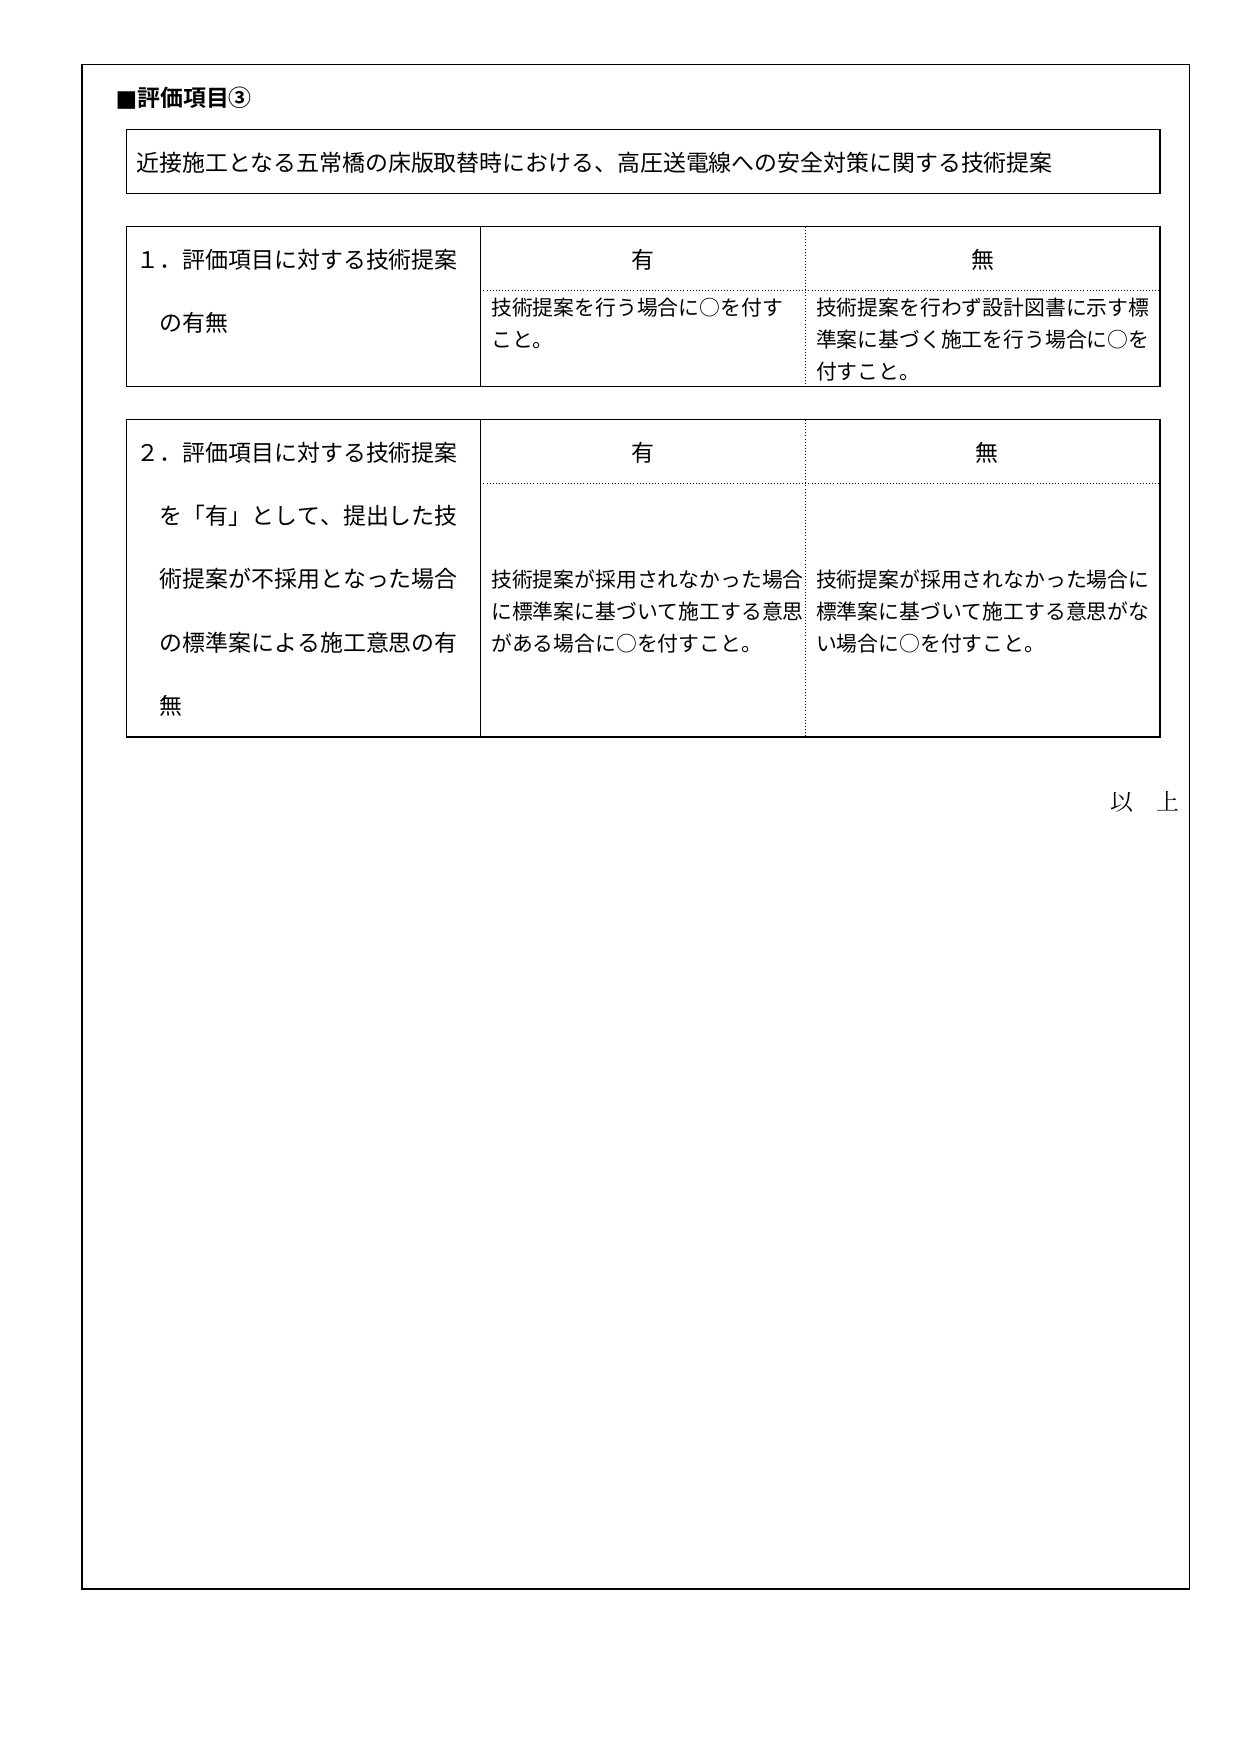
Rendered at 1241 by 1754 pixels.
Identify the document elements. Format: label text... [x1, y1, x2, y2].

table_header ■評価項目③ 以 上 [83, 65, 1189, 1588]
